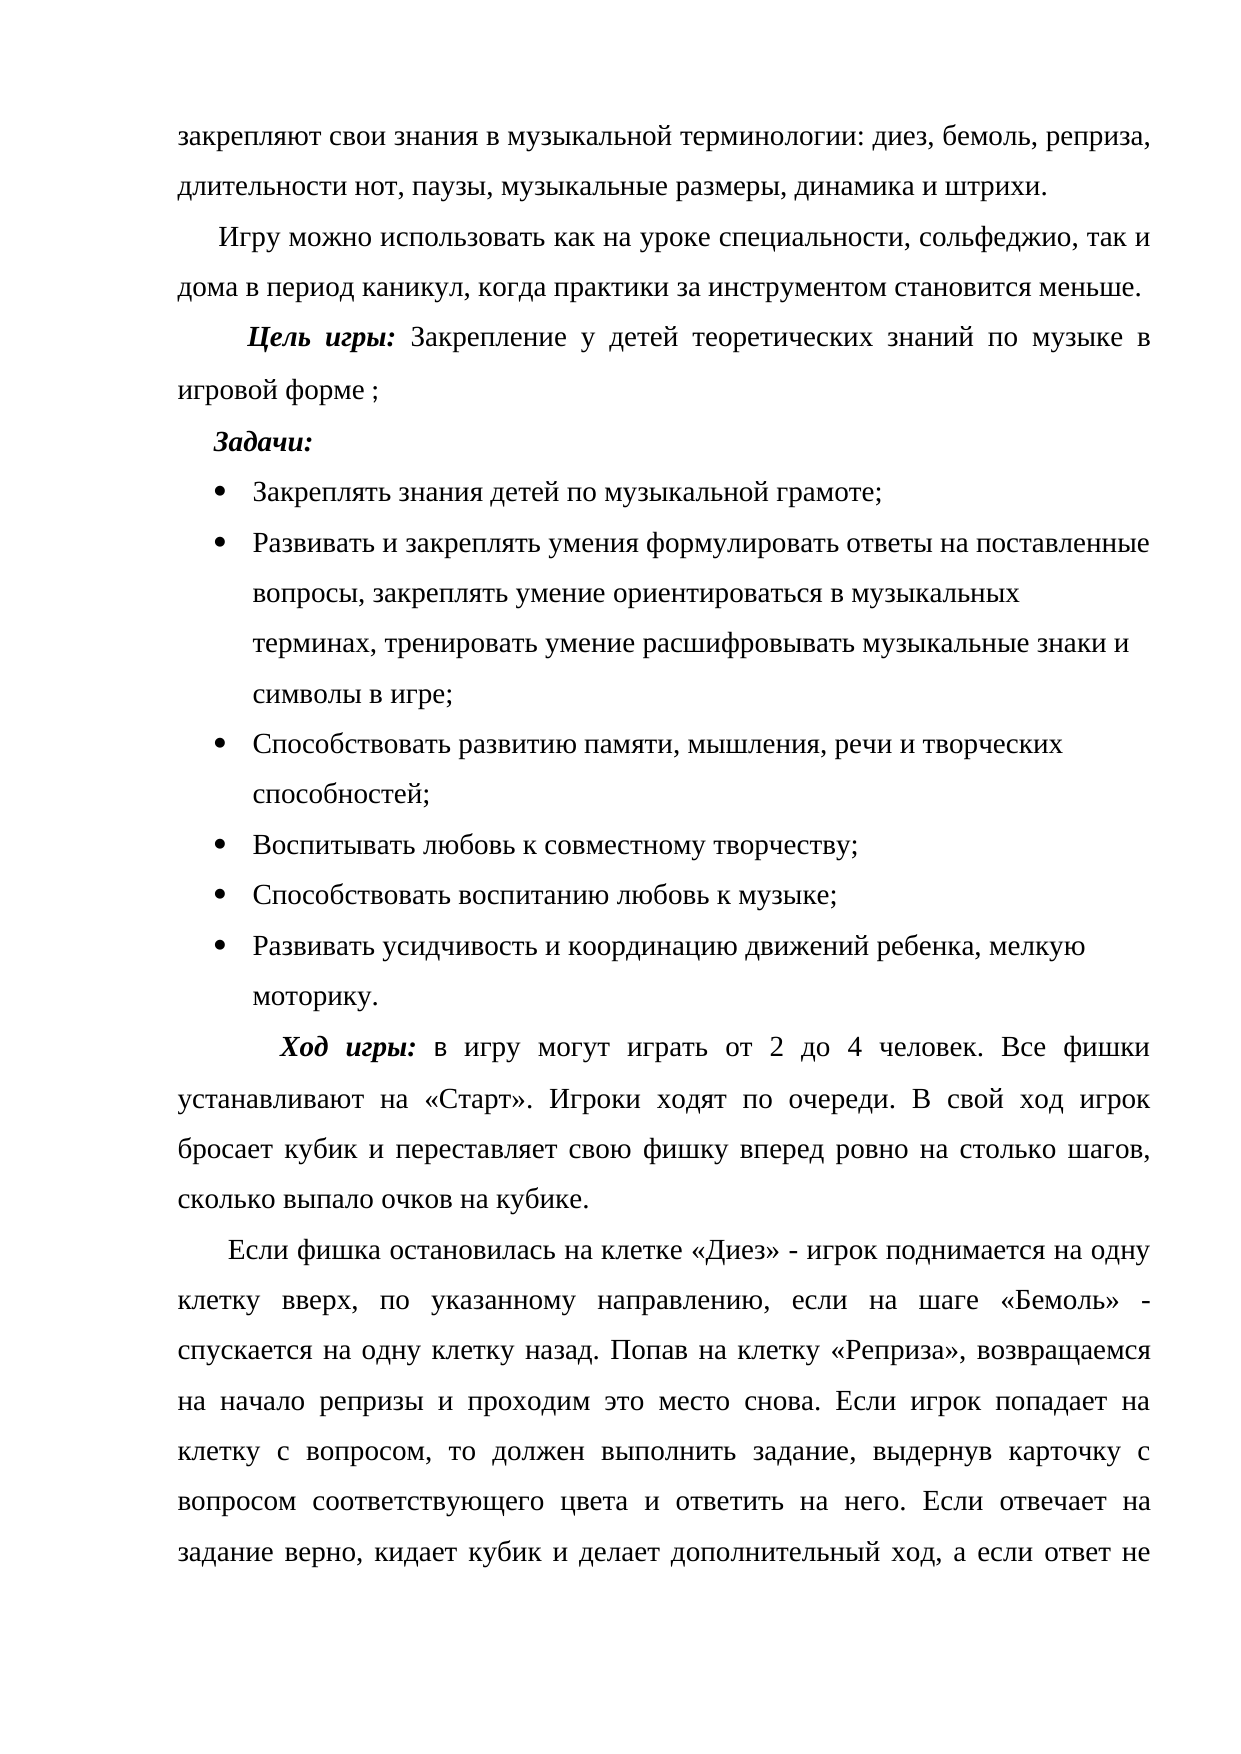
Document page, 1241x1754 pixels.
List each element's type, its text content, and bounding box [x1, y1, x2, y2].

text Задачи: [177, 424, 1152, 458]
text Цель игры: Закрепление у детей теоретических знаний по музыке в игровой форме ; [177, 319, 1152, 406]
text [177, 118, 1152, 202]
list Воспитывать любовь к совместному творчеству; [215, 827, 1152, 861]
list Способствовать воспитанию любовь к музыке; [215, 877, 1152, 911]
text Ход игры: в игру могут играть от 2 до 4 человек. Все фишки устанавливают на «Старт». Игроки ходят по очереди. В свой ход игрок бросает кубик и переставляет свою фишку вперед ровно на столько шагов, сколько выпало очков на кубике. [177, 1028, 1152, 1215]
list Закреплять знания детей по музыкальной грамоте; [215, 474, 1152, 508]
text Игру можно использовать как на уроке специальности, сольфеджио, так и дома в период каникул, когда практики за инструментом становится меньше. [177, 219, 1152, 303]
list Развивать усидчивость и координацию движений ребенка, мелкую моторику. [215, 928, 1152, 1012]
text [177, 1232, 1152, 1567]
list Способствовать развитию памяти, мышления, речи и творческих способностей; [215, 726, 1152, 810]
list Развивать и закреплять умения формулировать ответы на поставленные вопросы, закреплять умение ориентироваться в музыкальных терминах, тренировать умение расшифровывать музыкальные знаки и символы в игре; [215, 525, 1152, 709]
